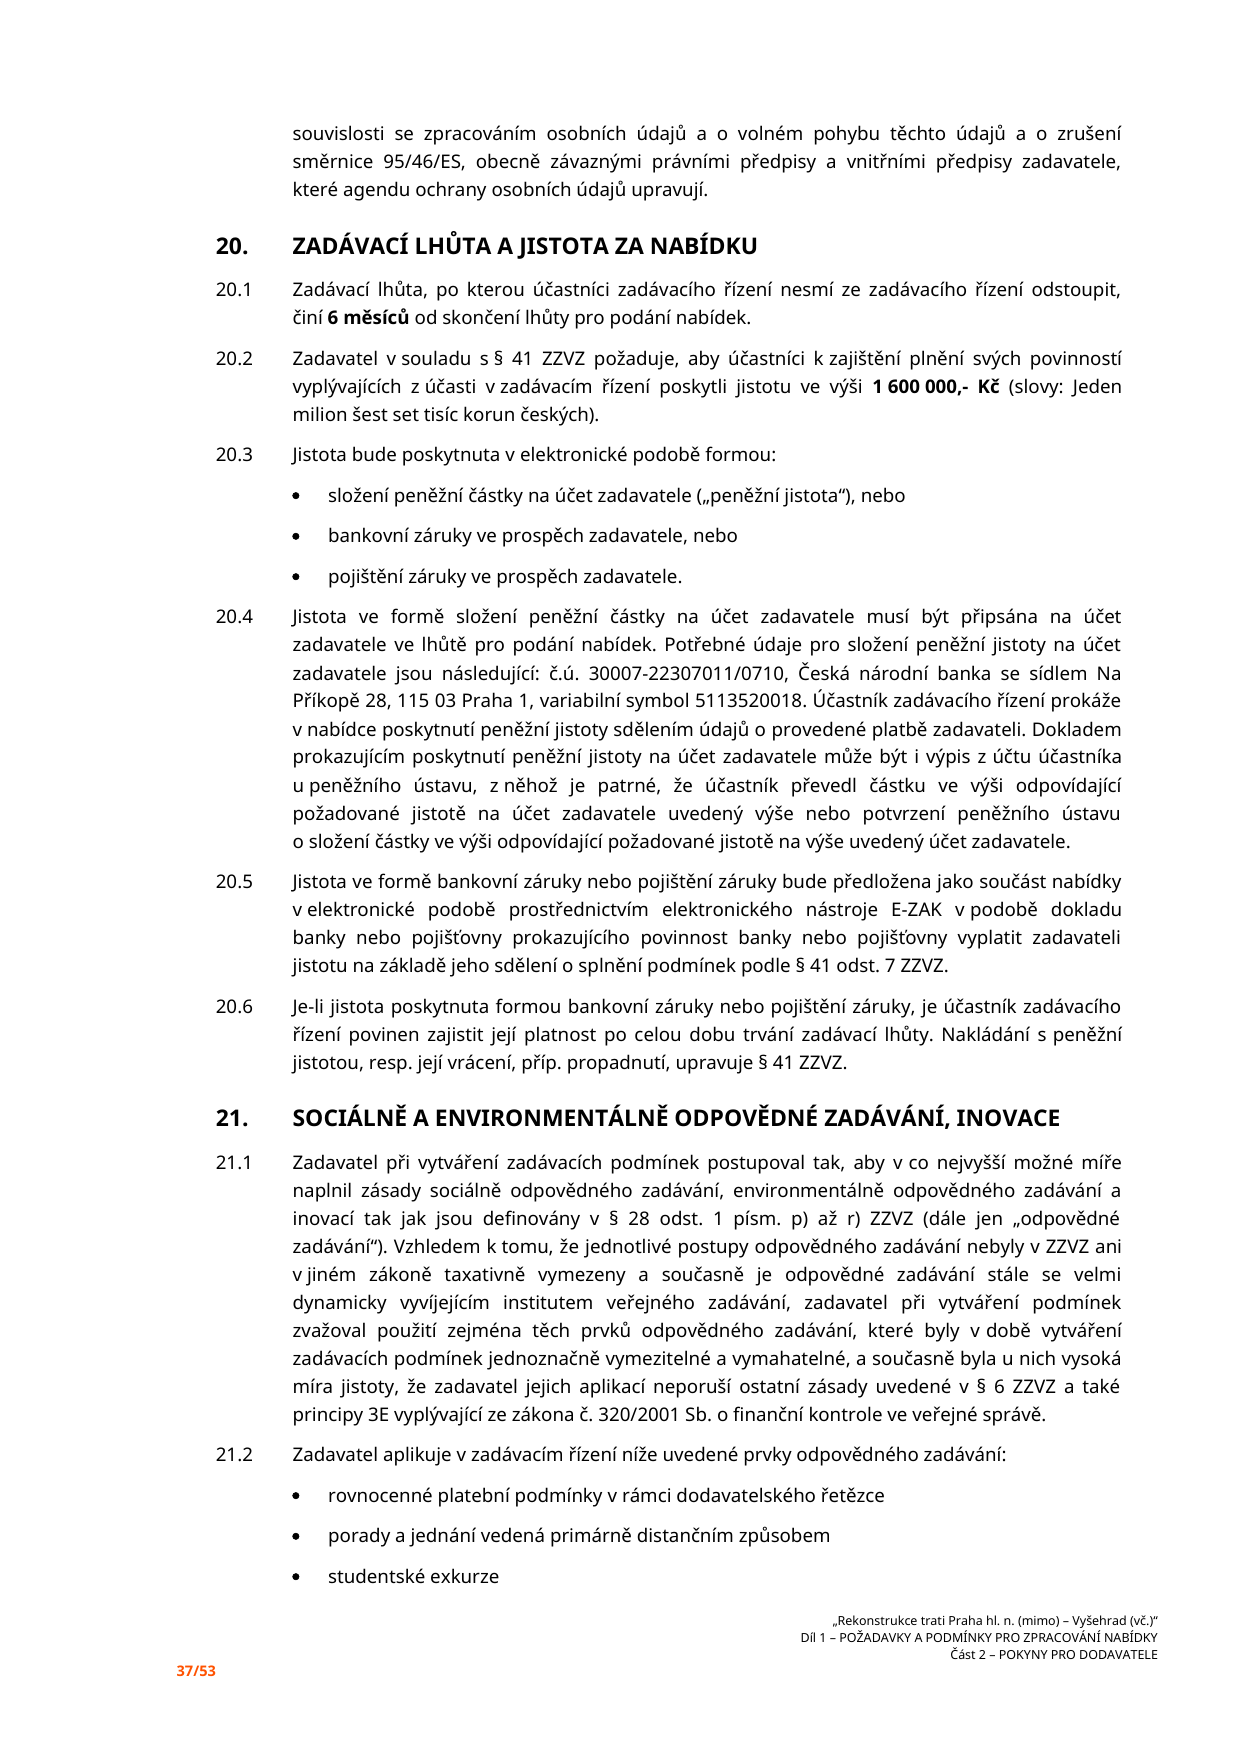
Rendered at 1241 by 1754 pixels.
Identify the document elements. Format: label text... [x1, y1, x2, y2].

text složení peněžní částky na účet zadavatele („peněžní jistota“), nebo [292, 482, 1122, 508]
text bankovní záruky ve prospěch zadavatele, nebo [292, 523, 1122, 548]
text Zadavatel při vytváření zadávacích podmínek postupoval tak, aby v co nejvyšší možné míře naplnil zásady sociálně odpovědného zadávání, environmentálně odpovědného zadávání a inovací tak jak jsou definovány v § 28 odst. 1 písm. p) až r) ZZVZ (dále jen „odpovědné zadávání“). Vzhledem k tomu, že jednotlivé postupy odpovědného zadávání nebyly v ZZVZ ani v jiném zákoně taxativně vymezeny a současně je odpovědné zadávání stále se velmi dynamicky vyvíjejícím institutem veřejného zadávání, zadavatel při vytváření podmínek zvažoval použití zejména těch prvků odpovědného zadávání, které byly v době vytváření zadávacích podmínek jednoznačně vymezitelné a vymahatelné, a současně byla u nich vysoká míra jistoty, že zadavatel jejich aplikací neporuší ostatní zásady uvedené v § 6 ZZVZ a také principy 3E vyplývající ze zákona č. 320/2001 Sb. o finanční kontrole ve veřejné správě. [216, 1149, 1122, 1427]
text Zadavatel v souladu s § 41 ZZVZ požaduje, aby účastníci k zajištění plnění svých povinností vyplývajících z účasti v zadávacím řízení poskytli jistotu ve výši 1 600 000,- Kč (slovy: Jeden milion šest set tisíc korun českých). [216, 345, 1122, 427]
text Jistota ve formě složení peněžní částky na účet zadavatele musí být připsána na účet zadavatele ve lhůtě pro podání nabídek. Potřebné údaje pro složení peněžní jistoty na účet zadavatele jsou následující: č.ú. 30007-22307011/0710, Česká národní banka se sídlem Na Příkopě 28, 115 03 Praha 1, variabilní symbol 5113520018. Účastník zadávacího řízení prokáže v nabídce poskytnutí peněžní jistoty sdělením údajů o provedené platbě zadavateli. Dokladem prokazujícím poskytnutí peněžní jistoty na účet zadavatele může být i výpis z účtu účastníka u peněžního ústavu, z něhož je patrné, že účastník převedl částku ve výši odpovídající požadované jistotě na účet zadavatele uvedený výše nebo potvrzení peněžního ústavu o složení částky ve výši odpovídající požadované jistotě na výše uvedený účet zadavatele. [216, 604, 1122, 853]
text porady a jednání vedená primárně distančním způsobem [292, 1523, 1122, 1548]
text Jistota bude poskytnuta v elektronické podobě formou: [216, 442, 1122, 467]
text rovnocenné platební podmínky v rámci dodavatelského řetězce [292, 1482, 1122, 1508]
text SOCIÁLNĚ A ENVIRONMENTÁLNĚ ODPOVĚDNÉ ZADÁVÁNÍ, INOVACE [216, 1102, 1122, 1133]
text pojištění záruky ve prospěch zadavatele. [292, 563, 1122, 589]
text Jistota ve formě bankovní záruky nebo pojištění záruky bude předložena jako součást nabídky v elektronické podobě prostřednictvím elektronického nástroje E-ZAK v podobě dokladu banky nebo pojišťovny prokazujícího povinnost banky nebo pojišťovny vyplatit zadavateli jistotu na základě jeho sdělení o splnění podmínek podle § 41 odst. 7 ZZVZ. [216, 868, 1122, 978]
text studentské exkurze [292, 1563, 1122, 1589]
text Zadavatel aplikuje v zadávacím řízení níže uvedené prvky odpovědného zadávání: [216, 1442, 1122, 1467]
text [216, 121, 1122, 202]
text Zadávací lhůta, po kterou účastníci zadávacího řízení nesmí ze zadávacího řízení odstoupit, činí 6 měsíců od skončení lhůty pro podání nabídek. [216, 277, 1122, 330]
text Je-li jistota poskytnuta formou bankovní záruky nebo pojištění záruky, je účastník zadávacího řízení povinen zajistit její platnost po celou dobu trvání zadávací lhůty. Nakládání s peněžní jistotou, resp. její vrácení, příp. propadnutí, upravuje § 41 ZZVZ. [216, 993, 1122, 1074]
text ZADÁVACÍ LHŮTA A JISTOTA ZA NABÍDKU [216, 230, 1122, 261]
